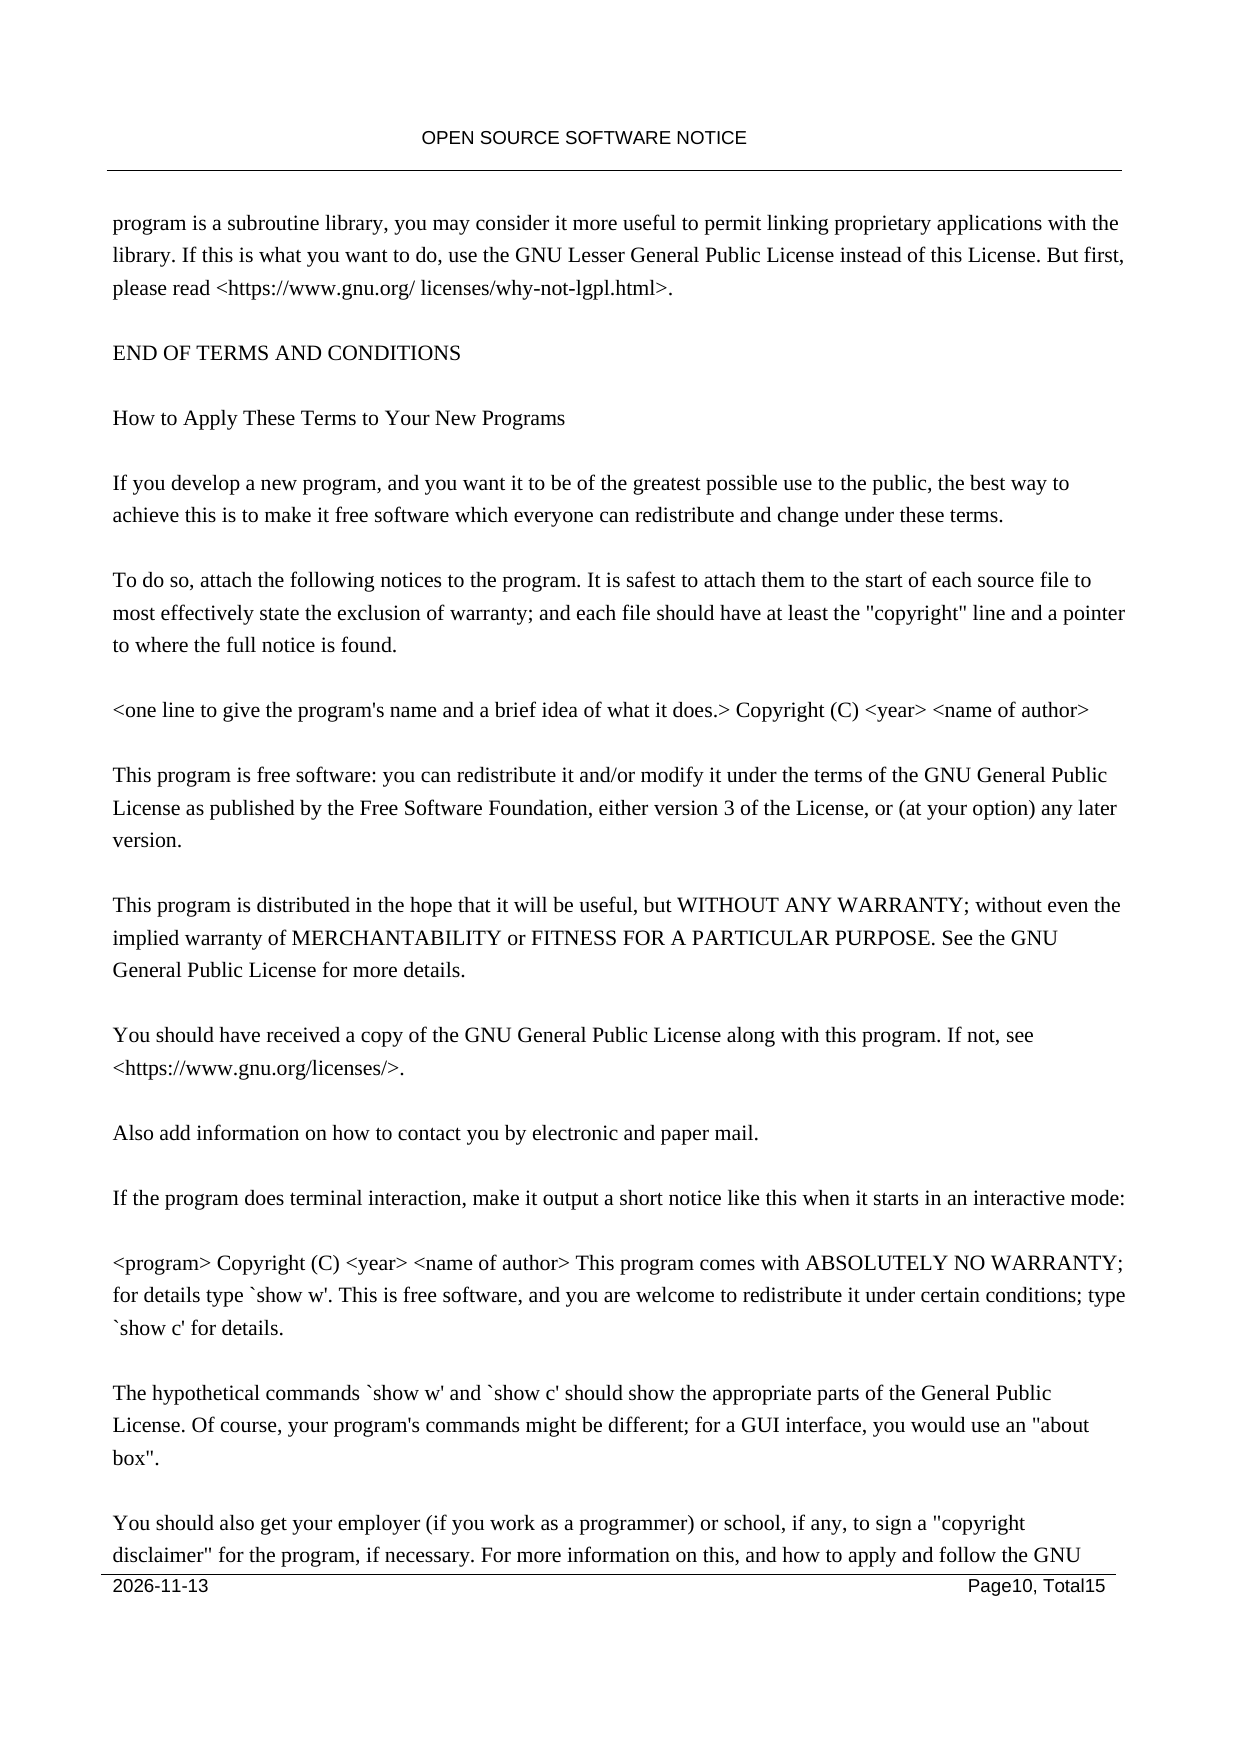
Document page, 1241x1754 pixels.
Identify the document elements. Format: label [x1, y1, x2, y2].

text [112, 206, 1128, 1571]
